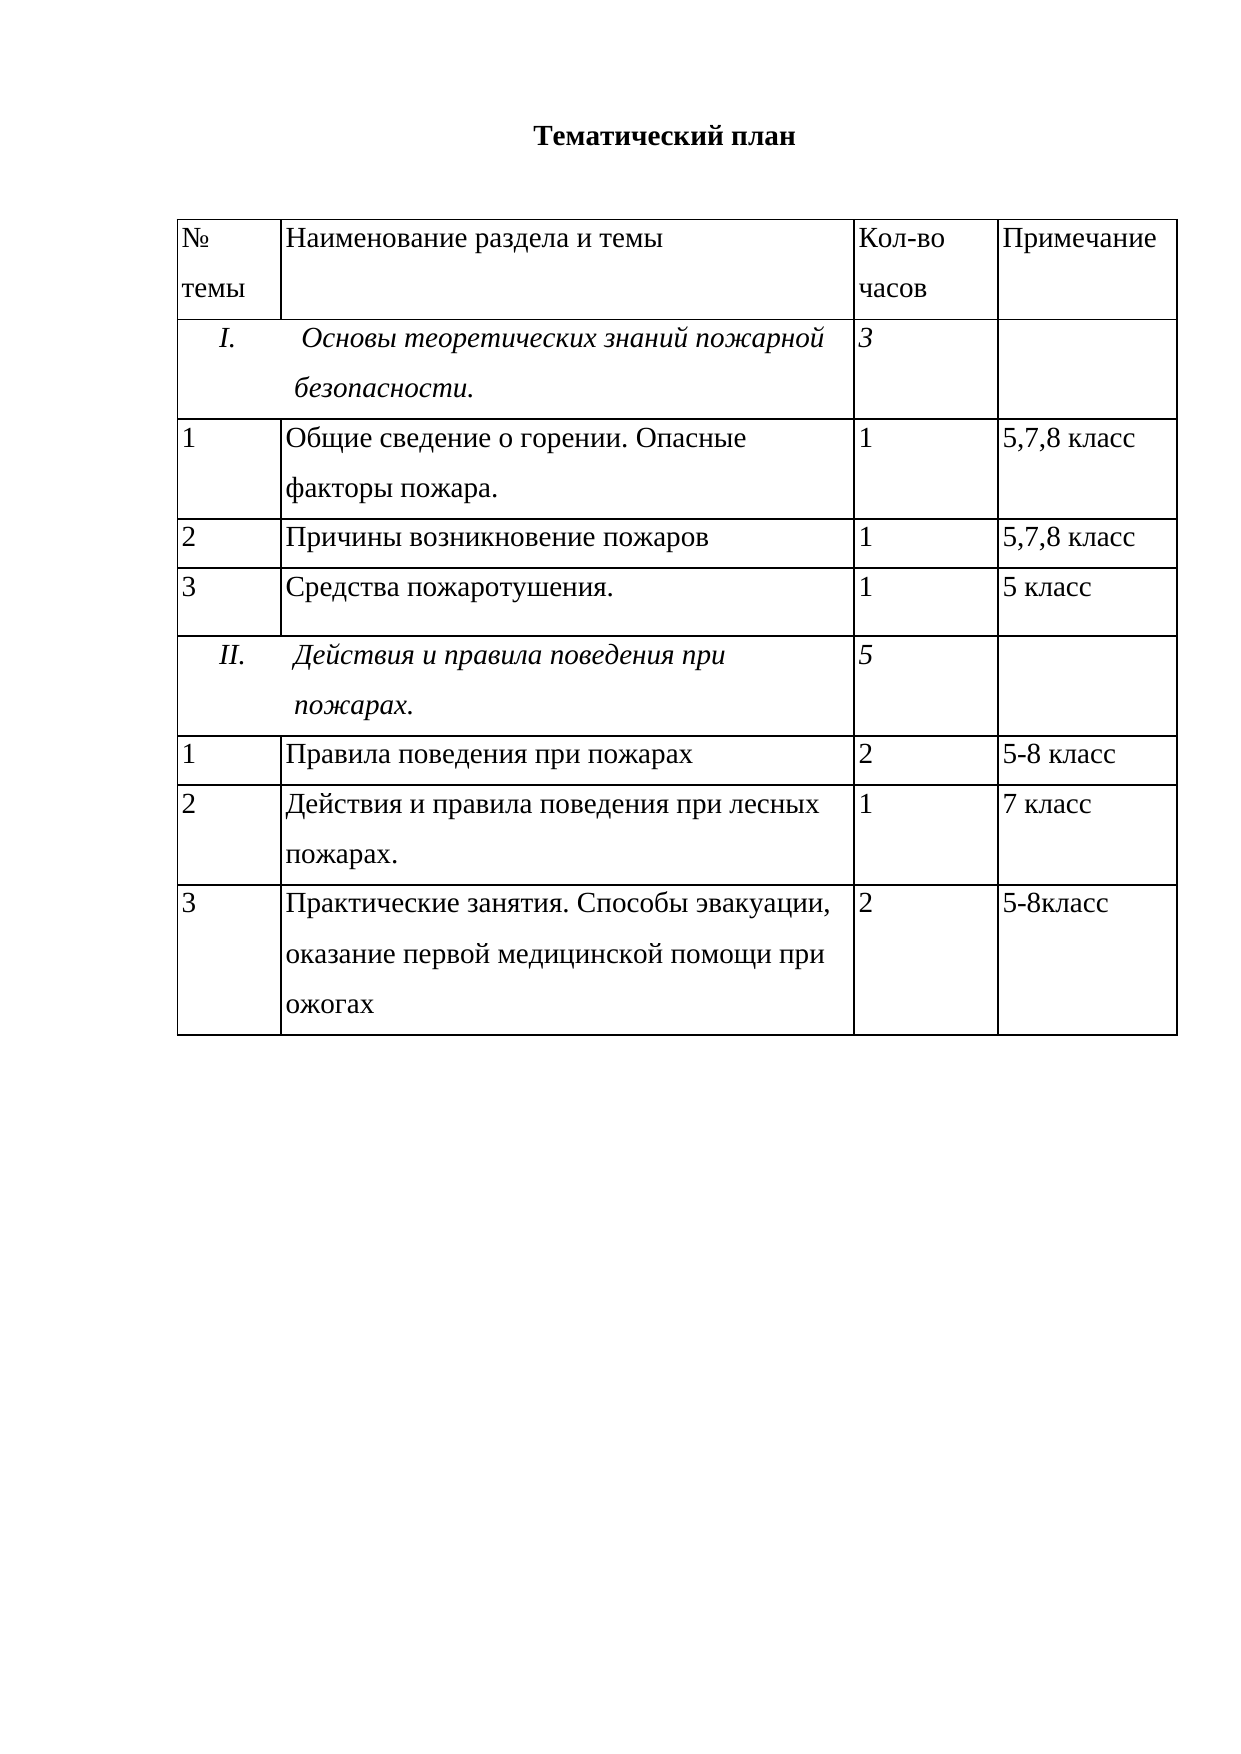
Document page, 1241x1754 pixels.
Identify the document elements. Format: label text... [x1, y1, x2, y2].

table_cell Основы теоретических знаний пожарной безопасности. [178, 320, 853, 418]
table_cell Причины возникновение пожаров [282, 520, 853, 567]
table_cell 3 [178, 569, 280, 635]
table_cell 7 класс [999, 786, 1176, 884]
table_cell 5,7,8 класс [999, 420, 1176, 518]
table_cell Общие сведение о горении. Опасные факторы пожара. [282, 420, 853, 518]
table_cell 1 [178, 737, 280, 784]
table_header Наименование раздела и темы [282, 220, 853, 318]
table_cell 2 [855, 737, 997, 784]
table_header № темы [178, 220, 280, 318]
table_cell 1 [178, 420, 280, 518]
table_cell 1 [855, 569, 997, 635]
table_cell 5 [855, 637, 997, 735]
table_cell 5,7,8 класс [999, 520, 1176, 567]
table_cell [999, 637, 1176, 735]
table_cell 3 [855, 320, 997, 418]
table_header Кол-во часов [855, 220, 997, 318]
table_cell 2 [855, 886, 997, 1034]
table_cell Действия и правила поведения при лесных пожарах. [282, 786, 853, 884]
table_cell Правила поведения при пожарах [282, 737, 853, 784]
table_cell 5 класс [999, 569, 1176, 635]
table_header Примечание [999, 220, 1176, 318]
table_cell 1 [855, 786, 997, 884]
table_cell 2 [178, 520, 280, 567]
table_cell 5-8класс [999, 886, 1176, 1034]
table_cell 3 [178, 886, 280, 1034]
table_cell 1 [855, 520, 997, 567]
table_cell Средства пожаротушения. [282, 569, 853, 635]
table_cell [999, 320, 1176, 418]
table_cell 2 [178, 786, 280, 884]
text Тематический план [177, 118, 1152, 152]
table_cell 5-8 класс [999, 737, 1176, 784]
table_cell 1 [855, 420, 997, 518]
table_cell Действия и правила поведения при пожарах. [178, 637, 853, 735]
table_cell Практические занятия. Способы эвакуации, оказание первой медицинской помощи при ожогах [282, 886, 853, 1034]
